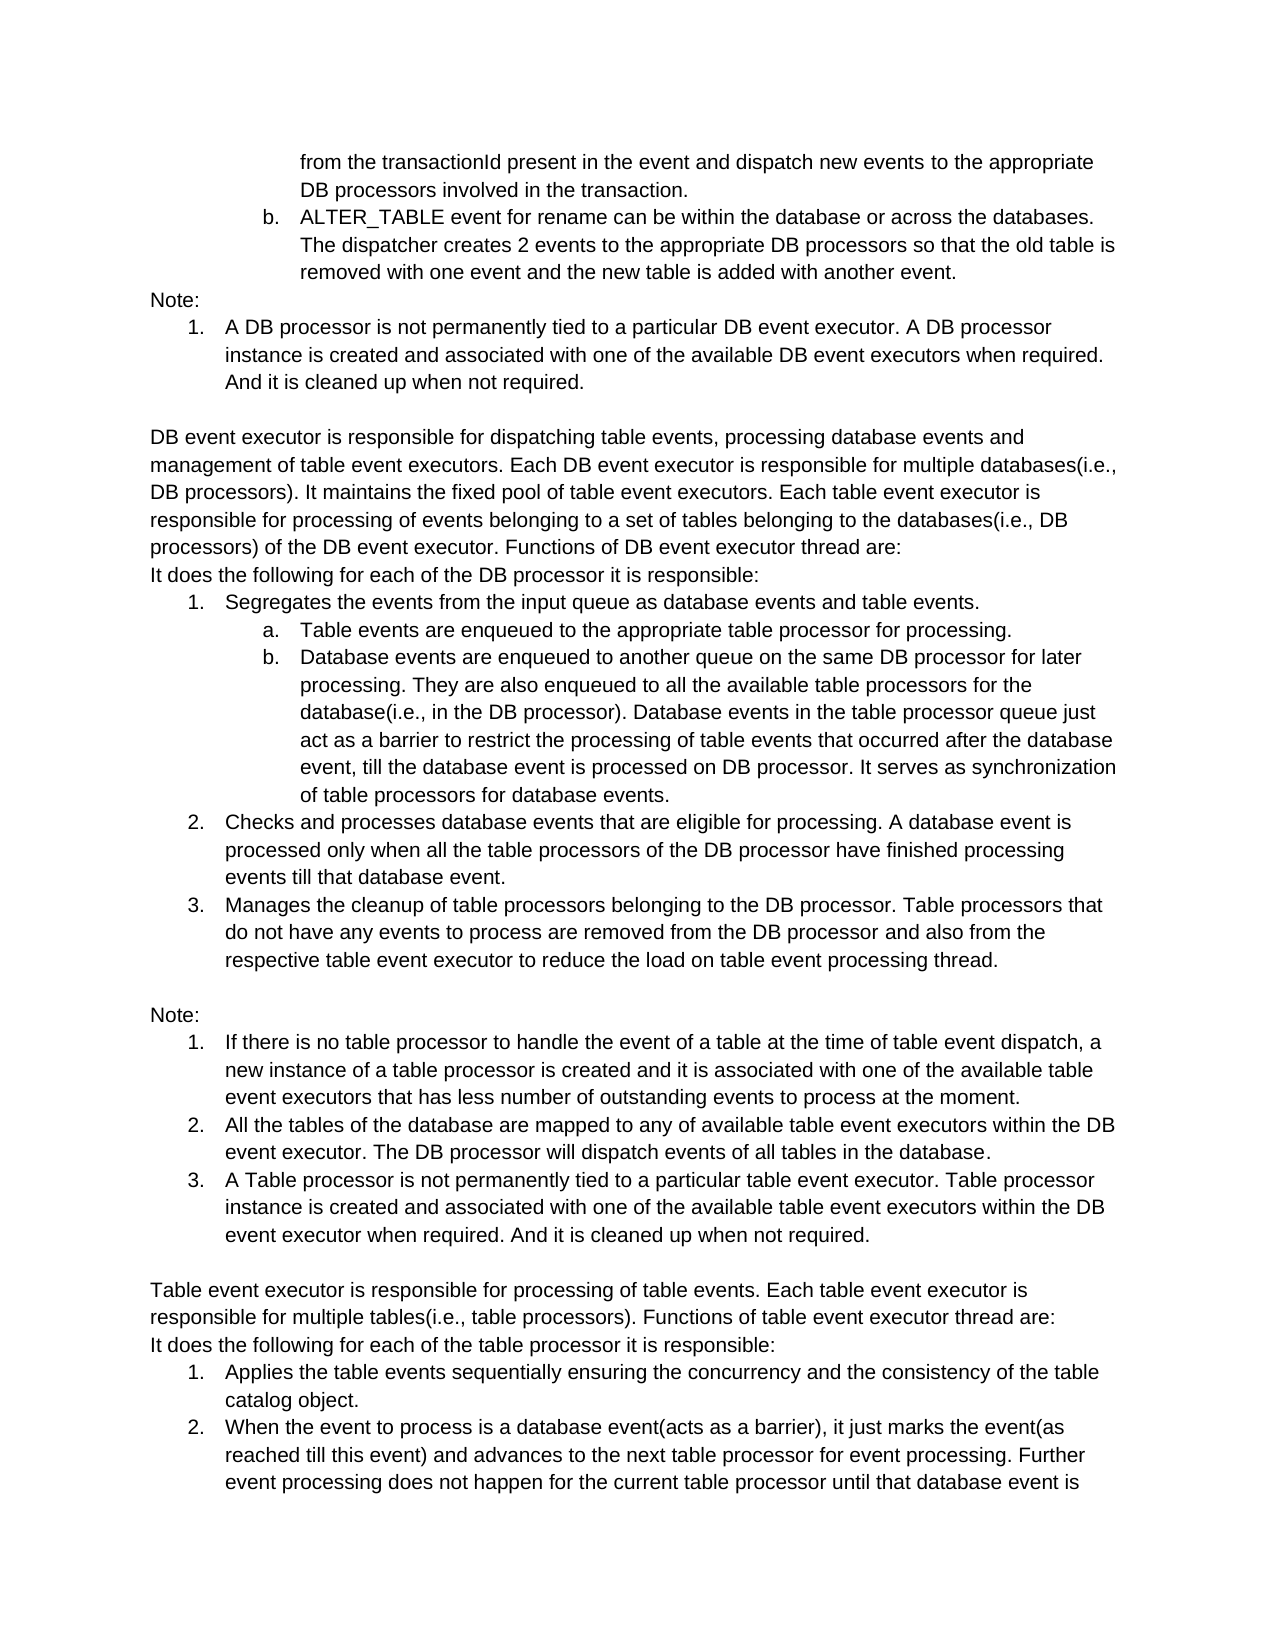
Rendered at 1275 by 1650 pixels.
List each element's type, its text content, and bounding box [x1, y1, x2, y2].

list Manages the cleanup of table processors belonging to the DB processor. Table processors that do not have any events to process are removed from the DB processor and also from the respective table event executor to reduce the load on table event processing thread. [187, 892, 1125, 971]
text Note: [150, 287, 1125, 311]
text It does the following for each of the DB processor it is responsible: [150, 562, 1125, 586]
list Segregates the events from the input queue as database events and table events. [187, 590, 1125, 614]
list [187, 1415, 1125, 1494]
list If there is no table processor to handle the event of a table at the time of table event dispatch, a new instance of a table processor is created and it is associated with one of the available table event executors that has less number of outstanding events to process at the moment. [187, 1030, 1125, 1109]
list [262, 150, 1125, 201]
text DB event executor is responsible for dispatching table events, processing database events and management of table event executors. Each DB event executor is responsible for multiple databases(i.e., DB processors). It maintains the fixed pool of table event executors. Each table event executor is responsible for processing of events belonging to a set of tables belonging to the databases(i.e., DB processors) of the DB event executor. Functions of DB event executor thread are: [150, 425, 1125, 559]
list A Table processor is not permanently tied to a particular table event executor. Table processor instance is created and associated with one of the available table event executors within the DB event executor when required. And it is cleaned up when not required. [187, 1167, 1125, 1246]
text It does the following for each of the table processor it is responsible: [150, 1332, 1125, 1356]
list Checks and processes database events that are eligible for processing. A database event is processed only when all the table processors of the DB processor have finished processing events till that database event. [187, 810, 1125, 889]
list All the tables of the database are mapped to any of available table event executors within the DB event executor. The DB processor will dispatch events of all tables in the database. [187, 1112, 1125, 1164]
text Note: [150, 1002, 1125, 1026]
list Table events are enqueued to the appropriate table processor for processing. [262, 617, 1125, 641]
list Applies the table events sequentially ensuring the concurrency and the consistency of the table catalog object. [187, 1360, 1125, 1411]
text Table event executor is responsible for processing of table events. Each table event executor is responsible for multiple tables(i.e., table processors). Functions of table event executor thread are: [150, 1277, 1125, 1329]
list ALTER_TABLE event for rename can be within the database or across the databases. The dispatcher creates 2 events to the appropriate DB processors so that the old table is removed with one event and the new table is added with another event. [262, 205, 1125, 284]
list A DB processor is not permanently tied to a particular DB event executor. A DB processor instance is created and associated with one of the available DB event executors when required. And it is cleaned up when not required. [187, 315, 1125, 394]
list Database events are enqueued to another queue on the same DB processor for later processing. They are also enqueued to all the available table processors for the database(i.e., in the DB processor). Database events in the table processor queue just act as a barrier to restrict the processing of table events that occurred after the database event, till the database event is processed on DB processor. It serves as synchronization of table processors for database events. [262, 645, 1125, 806]
